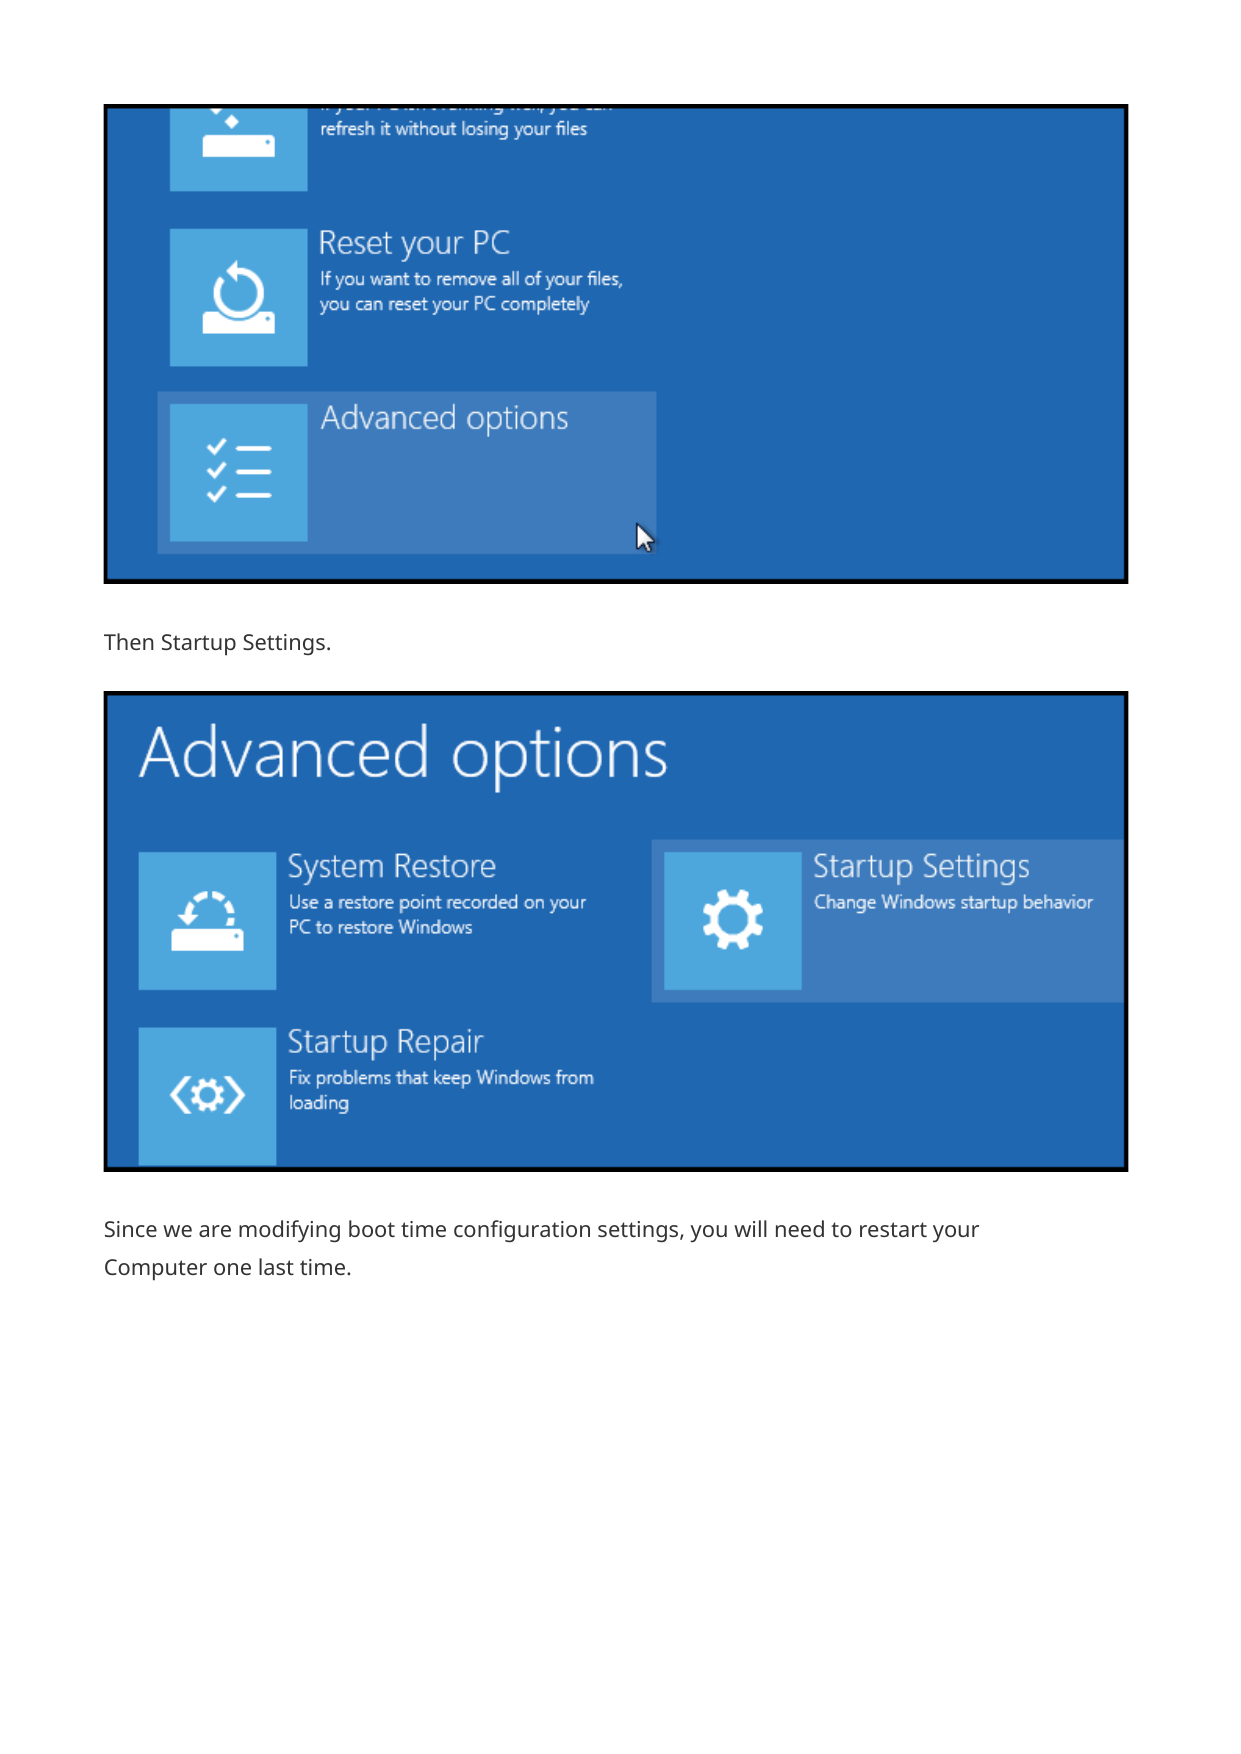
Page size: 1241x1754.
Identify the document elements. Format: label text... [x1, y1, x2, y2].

picture [103, 691, 1129, 1172]
picture [103, 104, 1129, 584]
text Since we are modifying boot time configuration settings, you will need to restart your Computer one last time. [103, 1211, 1053, 1286]
text Then Startup Settings. [103, 623, 1053, 661]
